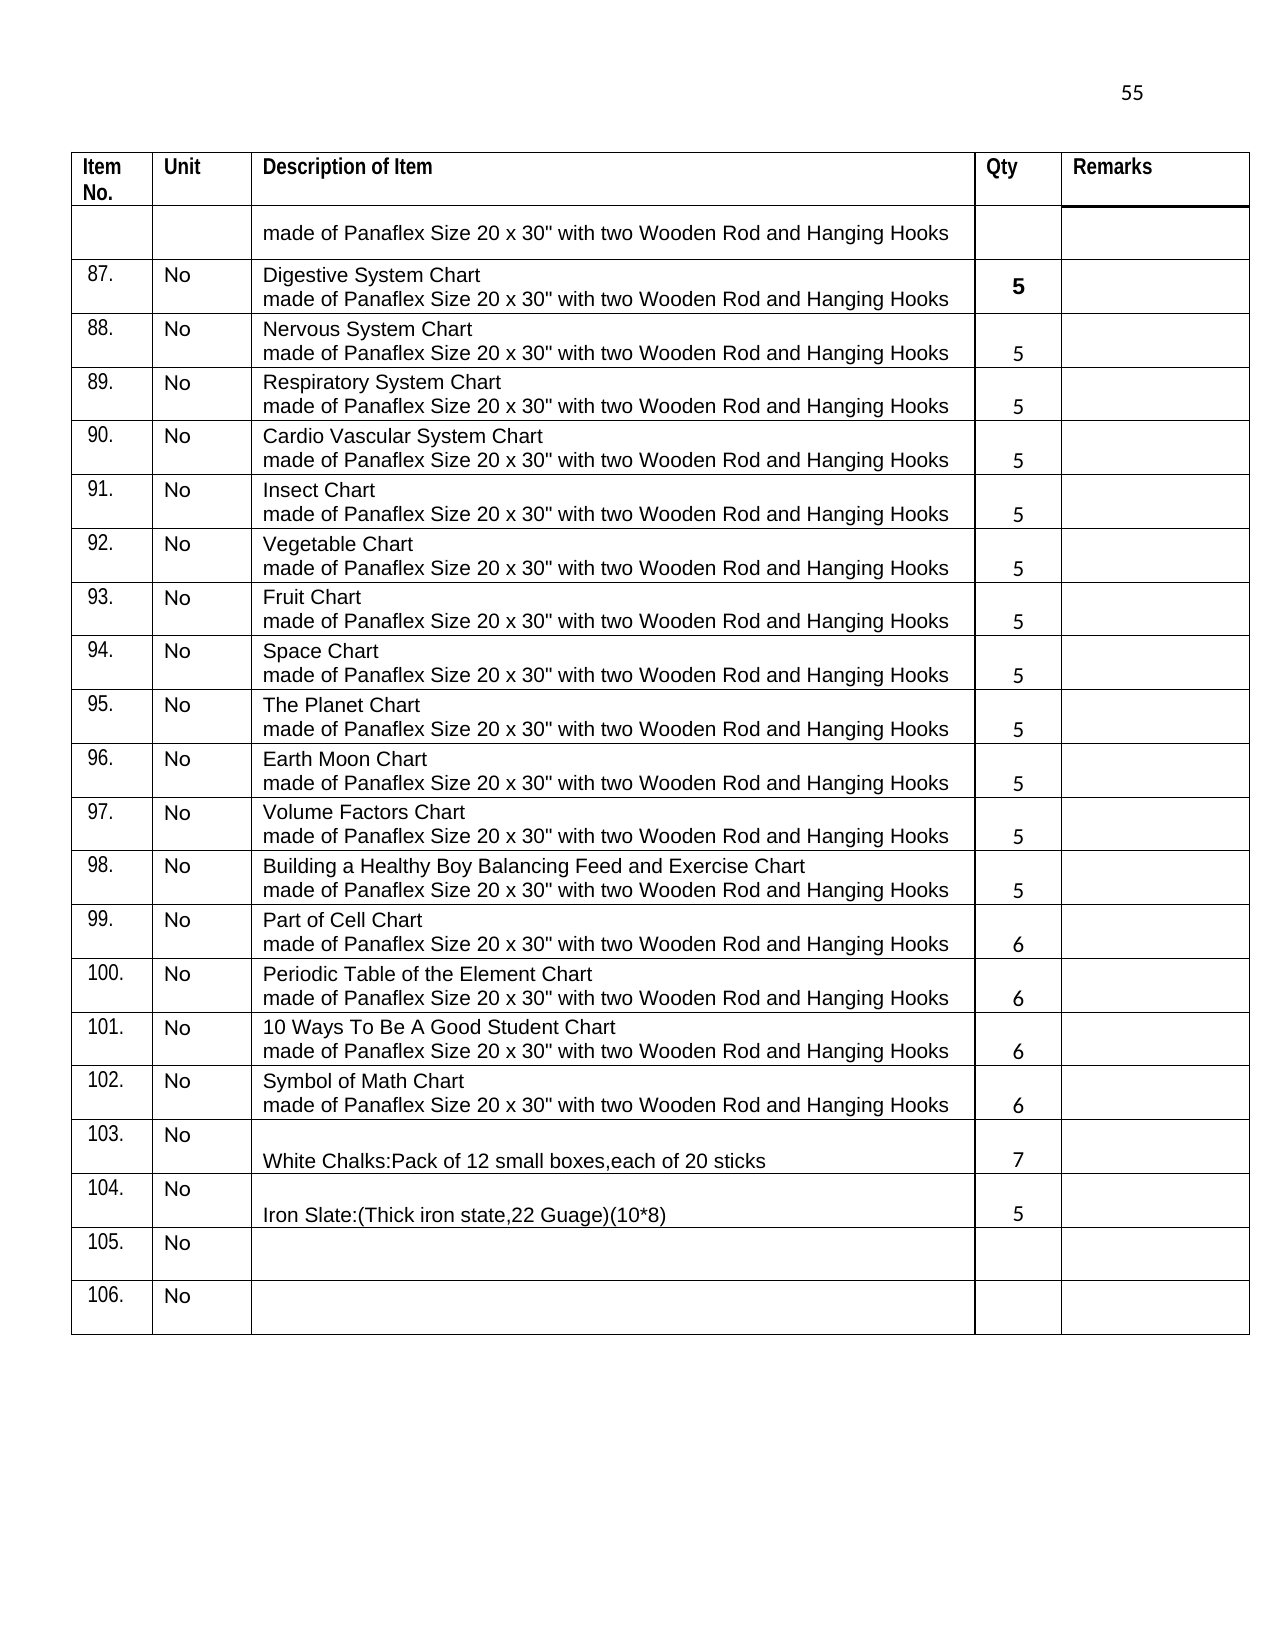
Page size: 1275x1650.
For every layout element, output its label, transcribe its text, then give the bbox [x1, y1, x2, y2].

table_cell [1062, 475, 1249, 528]
table_cell Digestive System Chart made of Panaflex Size 20 x 30" with two Wooden Rod and Hanging Hooks [252, 260, 974, 313]
table_cell Periodic Table of the Element Chart made of Panaflex Size 20 x 30" with two Wooden Rod and Hanging Hooks [252, 959, 974, 1012]
table_cell [72, 421, 152, 474]
table_cell 5 [976, 636, 1061, 689]
table_cell [1062, 1066, 1249, 1119]
table_cell [72, 1066, 152, 1119]
table_cell [1062, 636, 1249, 689]
table_cell [1062, 1174, 1249, 1227]
table_cell No [153, 1066, 251, 1119]
table_cell 6 [976, 1013, 1061, 1065]
table_cell [72, 690, 152, 743]
table_cell [72, 314, 152, 367]
table_cell Symbol of Math Chart made of Panaflex Size 20 x 30" with two Wooden Rod and Hanging Hooks [252, 1066, 974, 1119]
table_cell No [153, 314, 251, 367]
table_cell Vegetable Chart made of Panaflex Size 20 x 30" with two Wooden Rod and Hanging Hooks [252, 529, 974, 582]
table_cell No [153, 905, 251, 958]
table_cell [72, 798, 152, 850]
table_cell [72, 529, 152, 582]
table_cell Nervous System Chart made of Panaflex Size 20 x 30" with two Wooden Rod and Hanging Hooks [252, 314, 974, 367]
table_cell No [153, 1174, 251, 1227]
table_cell [72, 1228, 152, 1280]
table_cell 5 [976, 798, 1061, 850]
table_cell 7 [976, 1120, 1061, 1173]
table_cell 5 [976, 583, 1061, 635]
table_cell [72, 1013, 152, 1065]
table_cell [252, 206, 974, 259]
table_cell [72, 959, 152, 1012]
table_cell No [153, 1281, 251, 1334]
table_cell Cardio Vascular System Chart made of Panaflex Size 20 x 30" with two Wooden Rod and Hanging Hooks [252, 421, 974, 474]
table_cell 5 [976, 529, 1061, 582]
table_cell [72, 475, 152, 528]
table_cell Space Chart made of Panaflex Size 20 x 30" with two Wooden Rod and Hanging Hooks [252, 636, 974, 689]
table_cell [72, 744, 152, 797]
table_cell 6 [976, 905, 1061, 958]
table_cell No [153, 636, 251, 689]
table_cell No [153, 1228, 251, 1280]
table_cell 5 [976, 206, 1061, 259]
table_cell [252, 1228, 974, 1280]
table_header Remarks [1062, 153, 1249, 205]
table_cell 5 [976, 421, 1061, 474]
table_cell White Chalks:Pack of 12 small boxes,each of 20 sticks [252, 1120, 974, 1173]
table_cell [1062, 529, 1249, 582]
table_cell [72, 583, 152, 635]
table_cell [72, 1281, 152, 1334]
table_cell [1062, 905, 1249, 958]
table_cell 6 [976, 1066, 1061, 1119]
table_cell [1062, 1013, 1249, 1065]
table_cell [1062, 1281, 1249, 1334]
table_cell [72, 636, 152, 689]
table_cell 10 Ways To Be A Good Student Chart made of Panaflex Size 20 x 30" with two Wooden Rod and Hanging Hooks [252, 1013, 974, 1065]
table_cell [1062, 368, 1249, 420]
table_cell 5 [976, 690, 1061, 743]
table_cell [1062, 1120, 1249, 1173]
table_cell [72, 851, 152, 904]
table_cell 5 [976, 314, 1061, 367]
table_cell [72, 905, 152, 958]
table_cell No [153, 368, 251, 420]
table_cell [72, 260, 152, 313]
table_cell No [153, 421, 251, 474]
table_cell 5 [976, 368, 1061, 420]
table_cell [1062, 208, 1249, 259]
table_cell Iron Slate:(Thick iron state,22 Guage)(10*8) [252, 1174, 974, 1227]
table_cell [1062, 260, 1249, 313]
table_cell [72, 206, 152, 259]
table_cell [1062, 314, 1249, 367]
table_cell Building a Healthy Boy Balancing Feed and Exercise Chart made of Panaflex Size 20 x 30" with two Wooden Rod and Hanging Hooks [252, 851, 974, 904]
table_cell No [153, 744, 251, 797]
table_cell [976, 1281, 1061, 1334]
table_cell 6 [976, 959, 1061, 1012]
table_cell 5 [976, 475, 1061, 528]
table_cell Volume Factors Chart made of Panaflex Size 20 x 30" with two Wooden Rod and Hanging Hooks [252, 798, 974, 850]
table_header Item No. [72, 153, 152, 205]
table_cell No [153, 260, 251, 313]
table_cell No [153, 1013, 251, 1065]
table_cell [252, 1281, 974, 1334]
table_cell [72, 368, 152, 420]
table_cell The Planet Chart made of Panaflex Size 20 x 30" with two Wooden Rod and Hanging Hooks [252, 690, 974, 743]
table_cell No [153, 851, 251, 904]
table_cell [1062, 1228, 1249, 1280]
table_cell Part of Cell Chart made of Panaflex Size 20 x 30" with two Wooden Rod and Hanging Hooks [252, 905, 974, 958]
table_cell [72, 1174, 152, 1227]
table_cell [1062, 690, 1249, 743]
table_cell No [153, 1120, 251, 1173]
table_cell [976, 1228, 1061, 1280]
table_cell [1062, 421, 1249, 474]
table_cell No [153, 798, 251, 850]
table_cell No [153, 206, 251, 259]
table_cell Respiratory System Chart made of Panaflex Size 20 x 30" with two Wooden Rod and Hanging Hooks [252, 368, 974, 420]
table_cell [1062, 583, 1249, 635]
table_cell No [153, 690, 251, 743]
table_cell Insect Chart made of Panaflex Size 20 x 30" with two Wooden Rod and Hanging Hooks [252, 475, 974, 528]
table_cell No [153, 529, 251, 582]
table_cell Fruit Chart made of Panaflex Size 20 x 30" with two Wooden Rod and Hanging Hooks [252, 583, 974, 635]
table_cell [1062, 959, 1249, 1012]
table_cell Earth Moon Chart made of Panaflex Size 20 x 30" with two Wooden Rod and Hanging Hooks [252, 744, 974, 797]
table_cell [72, 1120, 152, 1173]
table_cell [1062, 798, 1249, 850]
table_cell No [153, 583, 251, 635]
table_cell 5 [976, 744, 1061, 797]
table_cell 5 [976, 260, 1061, 313]
table_cell [1062, 744, 1249, 797]
table_cell 5 [976, 1174, 1061, 1227]
table_cell No [153, 475, 251, 528]
table_header Description of Item [252, 153, 974, 205]
table_cell No [153, 959, 251, 1012]
table_header Unit [153, 153, 251, 205]
table_cell 5 [976, 851, 1061, 904]
table_header Qty [976, 153, 1061, 205]
table_cell [1062, 851, 1249, 904]
